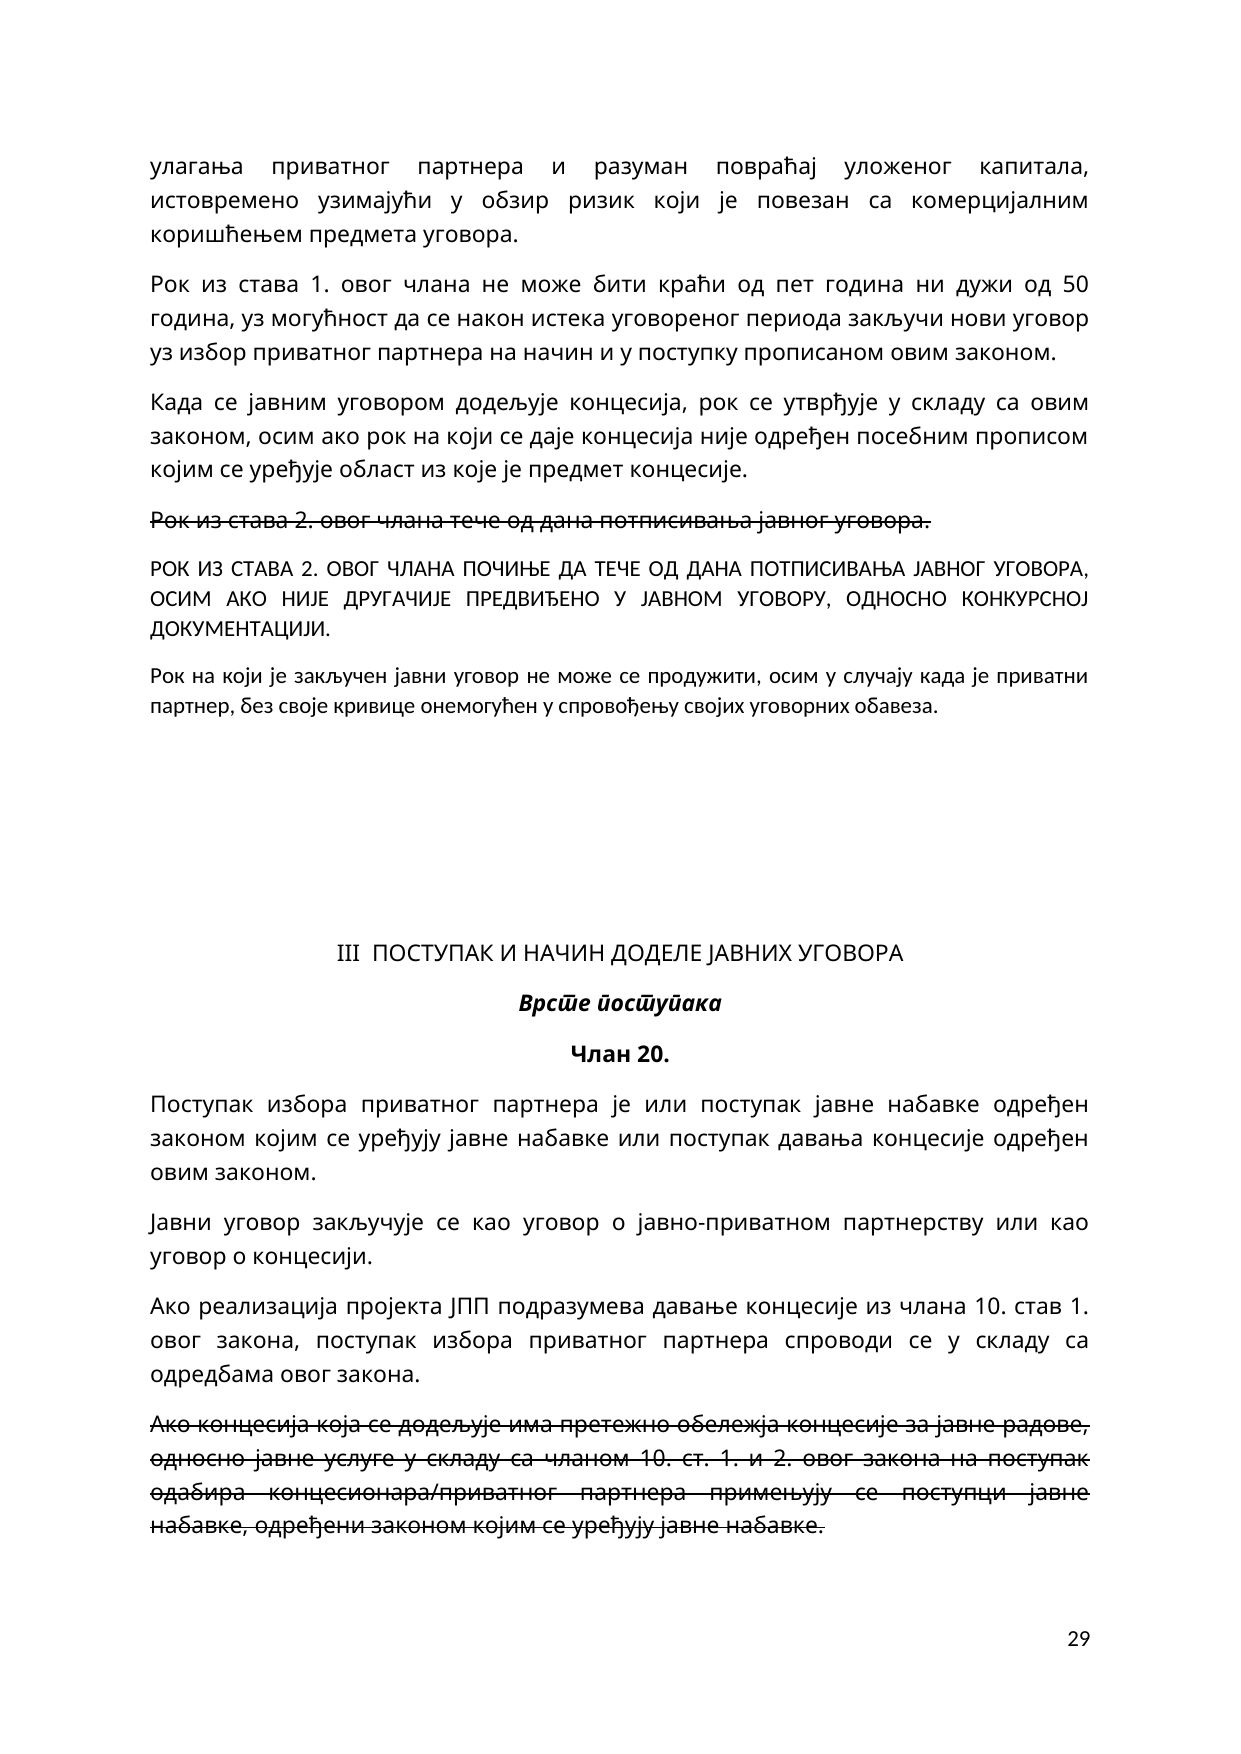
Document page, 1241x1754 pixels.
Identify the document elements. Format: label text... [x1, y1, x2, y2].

text РОК ИЗ СТАВА 2. ОВОГ ЧЛАНА ПОЧИЊЕ ДА ТЕЧЕ ОД ДАНА ПОТПИСИВАЊА ЈАВНОГ УГОВОРА, ОСИМ АКО НИЈЕ ДРУГАЧИЈЕ ПРЕДВИЂЕНО У ЈАВНОМ УГОВОРУ, ОДНОСНО КОНКУРСНОЈ ДОКУМЕНТАЦИЈИ. [150, 554, 1090, 643]
text III ПОСТУПАК И НАЧИН ДОДЕЛЕ ЈАВНИХ УГОВОРА [150, 937, 1090, 968]
text Када се јавним уговором додељује концесија, рок се утврђује у складу са овим законом, осим ако рок на који се даје концесија није одређен посебним прописом којим се уређује област из које је предмет концесије. [150, 386, 1090, 484]
text Врсте поступака [150, 987, 1090, 1018]
text Ако концесија која се додељује има претежно обележја концесије за јавне радове, односно јавне услуге у складу са чланом 10. ст. 1. и 2. овог закона на поступак одабира концесионара/приватног партнера примењују се поступци јавне набавке, одређени законом којим се уређују јавне набавке. [150, 1495, 1090, 1540]
text Рок на који је закључен јавни уговор не може се продужити, осим у случају када је приватни партнер, без своје кривице онемогућен у спровођењу својих уговорних обавеза. [150, 661, 1090, 720]
text Поступак избора приватног партнера је или поступак јавне набавке одређен законом којим се уређују јавне набавке или поступак давања концесије одређен овим законом. [150, 1088, 1090, 1187]
text Ако концесија која се додељује има претежно обележја концесије за јавне радове, односно јавне услуге у складу са чланом 10. ст. 1. и 2. овог закона на поступак одабира концесионара/приватног партнера примењују се поступци јавне набавке, одређени законом којим се уређују јавне набавке. [150, 1461, 1090, 1493]
text Ако реализација пројекта ЈПП подразумева давање концесије из члана 10. став 1. овог закона, поступак избора приватног партнера спроводи се у складу са одредбама овог закона. [150, 1290, 1090, 1389]
text Јавни уговор закључује се као уговор о јавно-приватном партнерству или као уговор о концесији. [150, 1206, 1090, 1271]
text Ако концесија која се додељује има претежно обележја концесије за јавне радове, односно јавне услуге у складу са чланом 10. ст. 1. и 2. овог закона на поступак одабира концесионара/приватног партнера примењују се поступци јавне набавке, одређени законом којим се уређују јавне набавке. [150, 1427, 1090, 1459]
text Члан 20. [150, 1037, 1090, 1069]
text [150, 150, 1090, 249]
text Рок из става 2. овог члана тече од дана потписивања јавног уговора. [150, 504, 1090, 535]
text Рок из става 1. овог члана не може бити краћи од пет година ни дужи од 50 година, уз могућност да се након истека уговореног периода закључи нови уговор уз избор приватног партнера на начин и у поступку прописаном овим законом. [150, 268, 1090, 367]
